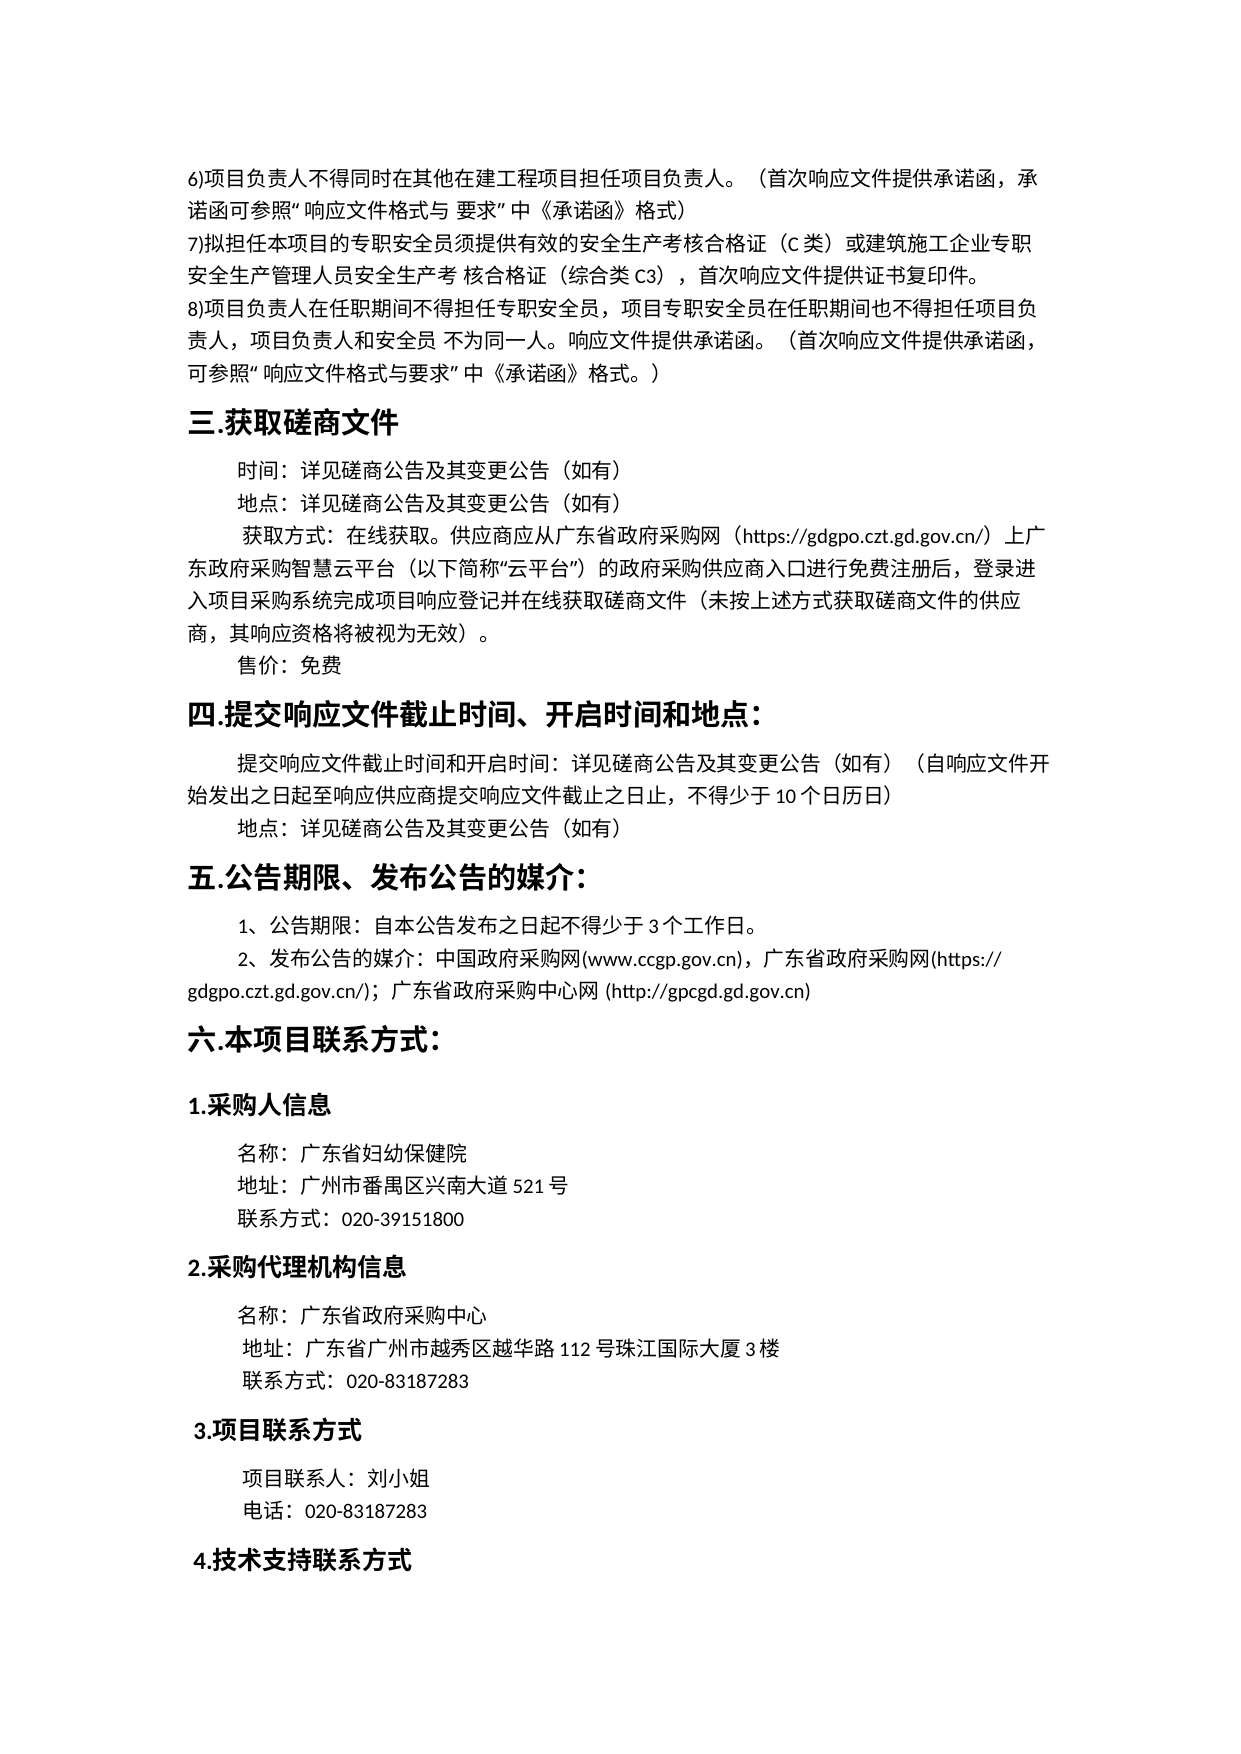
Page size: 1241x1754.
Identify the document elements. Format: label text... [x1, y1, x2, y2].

text 售价：免费 [187, 649, 1053, 682]
text 项目联系人：刘小姐 [187, 1462, 1053, 1494]
text 地点：详见磋商公告及其变更公告（如有） [187, 812, 1053, 844]
text 时间：详见磋商公告及其变更公告（如有） [187, 454, 1053, 487]
text 地址：广东省广州市越秀区越华路112号珠江国际大厦3楼 [187, 1332, 1053, 1364]
text 地址：广州市番禺区兴南大道521号 [187, 1169, 1053, 1202]
text 获取方式：在线获取。供应商应从广东省政府采购网（https://gdgpo.czt.gd.gov.cn/）上广东政府采购智慧云平台（以下简称“云平台”）的政府采购供应商入口进行免费注册后，登录进入项目采购系统完成项目响应登记并在线获取磋商文件（未按上述方式获取磋商文件的供应商，其响应资格将被视为无效）。 [187, 519, 1053, 649]
text 1.采购人信息 [187, 1072, 1053, 1137]
text 2、发布公告的媒介：中国政府采购网(www.ccgp.gov.cn)，广东省政府采购网(https://gdgpo.czt.gd.gov.cn/)；广东省政府采购中心网 (http://gpcgd.gd.gov.cn) [187, 942, 1053, 1007]
text 3.项目联系方式 [187, 1397, 1053, 1462]
text 六.本项目联系方式： [187, 1007, 1053, 1072]
text 五.公告期限、发布公告的媒介： [187, 844, 1053, 909]
text 提交响应文件截止时间和开启时间：详见磋商公告及其变更公告（如有）（自响应文件开始发出之日起至响应供应商提交响应文件截止之日止，不得少于10个日历日） [187, 747, 1053, 812]
text 名称：广东省妇幼保健院 [187, 1137, 1053, 1169]
text 名称：广东省政府采购中心 [187, 1299, 1053, 1332]
text 三.获取磋商文件 [187, 389, 1053, 454]
text 电话：020-83187283 [187, 1494, 1053, 1527]
text 四.提交响应文件截止时间、开启时间和地点： [187, 682, 1053, 747]
text 8)项目负责人在任职期间不得担任专职安全员，项目专职安全员在任职期间也不得担任项目负责人，项目负责人和安全员 不为同一人。响应文件提供承诺函。（首次响应文件提供承诺函，可参照“ 响应文件格式与要求” 中《承诺函》格式。） [187, 292, 1053, 389]
text 1、公告期限：自本公告发布之日起不得少于3个工作日。 [187, 909, 1053, 942]
text 联系方式：020-83187283 [187, 1364, 1053, 1397]
text 2.采购代理机构信息 [187, 1234, 1053, 1299]
text 6)项目负责人不得同时在其他在建工程项目担任项目负责人。（首次响应文件提供承诺函，承诺函可参照“ 响应文件格式与 要求” 中《承诺函》格式） [187, 162, 1053, 227]
text 4.技术支持联系方式 [187, 1527, 1053, 1592]
text 地点：详见磋商公告及其变更公告（如有） [187, 487, 1053, 519]
text 7)拟担任本项目的专职安全员须提供有效的安全生产考核合格证（C类）或建筑施工企业专职安全生产管理人员安全生产考 核合格证（综合类C3），首次响应文件提供证书复印件。 [187, 227, 1053, 292]
text 联系方式：020-39151800 [187, 1202, 1053, 1234]
